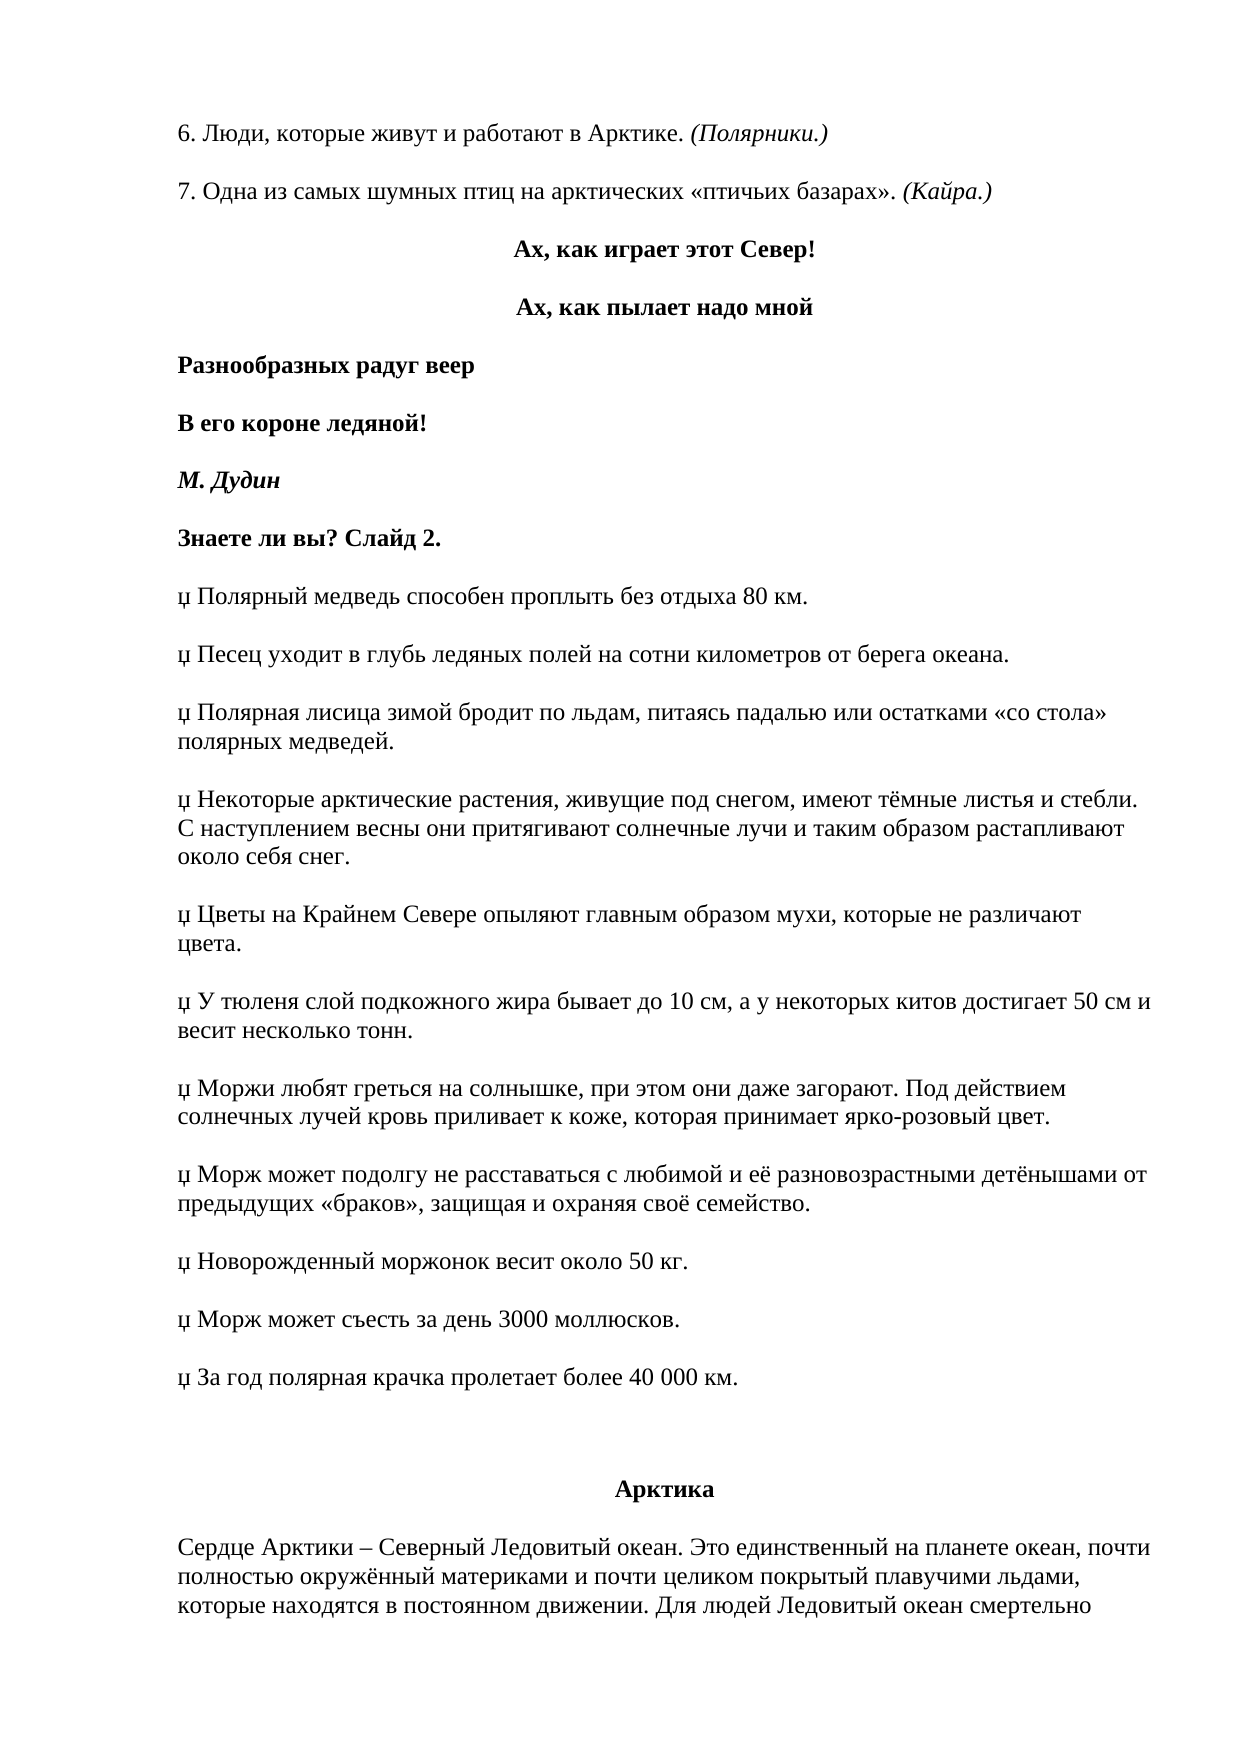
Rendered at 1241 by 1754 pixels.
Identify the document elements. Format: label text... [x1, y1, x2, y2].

text В его короне ледяной! [177, 408, 1152, 436]
text џ Некоторые арктические растения, живущие под снегом, имеют тёмные листья и стебли. С наступлением весны они притягивают солнечные лучи и таким образом растапливают около себя снег. [177, 784, 1152, 870]
text џ Песец уходит в глубь ледяных полей на сотни километров от берега океана. [177, 639, 1152, 668]
text 7. Одна из самых шумных птиц на арктических «птичьих базарах». (Кайра.) [177, 176, 1152, 205]
text џ Моржи любят греться на солнышке, при этом они даже загорают. Под действием солнечных лучей кровь приливает к коже, которая принимает ярко-розовый цвет. [177, 1073, 1152, 1130]
text џ Полярный медведь способен проплыть без отдыха 80 км. [177, 581, 1152, 610]
text Разнообразных радуг веер [177, 350, 1152, 378]
text Арктика [177, 1474, 1152, 1503]
text Знаете ли вы? Слайд 2. [177, 523, 1152, 552]
text Ах, как играет этот Север! [177, 234, 1152, 263]
text џ Морж может съесть за день 3000 моллюсков. [177, 1304, 1152, 1333]
text џ У тюленя слой подкожного жира бывает до 10 см, а у некоторых китов достигает 50 см и весит несколько тонн. [177, 986, 1152, 1043]
text џ Новорожденный моржонок весит около 50 кг. [177, 1246, 1152, 1275]
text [177, 1532, 1152, 1619]
text џ Морж может подолгу не расставаться с любимой и её разновозрастными детёнышами от предыдущих «браков», защищая и охраняя своё семейство. [177, 1159, 1152, 1217]
text џ Полярная лисица зимой бродит по льдам, питаясь падалью или остатками «со стола» полярных медведей. [177, 697, 1152, 755]
text Ах, как пылает надо мной [177, 292, 1152, 321]
text М. Дудин [177, 466, 1152, 494]
text џ За год полярная крачка пролетает более 40 000 км. [177, 1362, 1152, 1391]
text 6. Люди, которые живут и работают в Арктике. (Полярники.) [177, 118, 1152, 147]
text џ Цветы на Крайнем Севере опыляют главным образом мухи, которые не различают цвета. [177, 899, 1152, 957]
